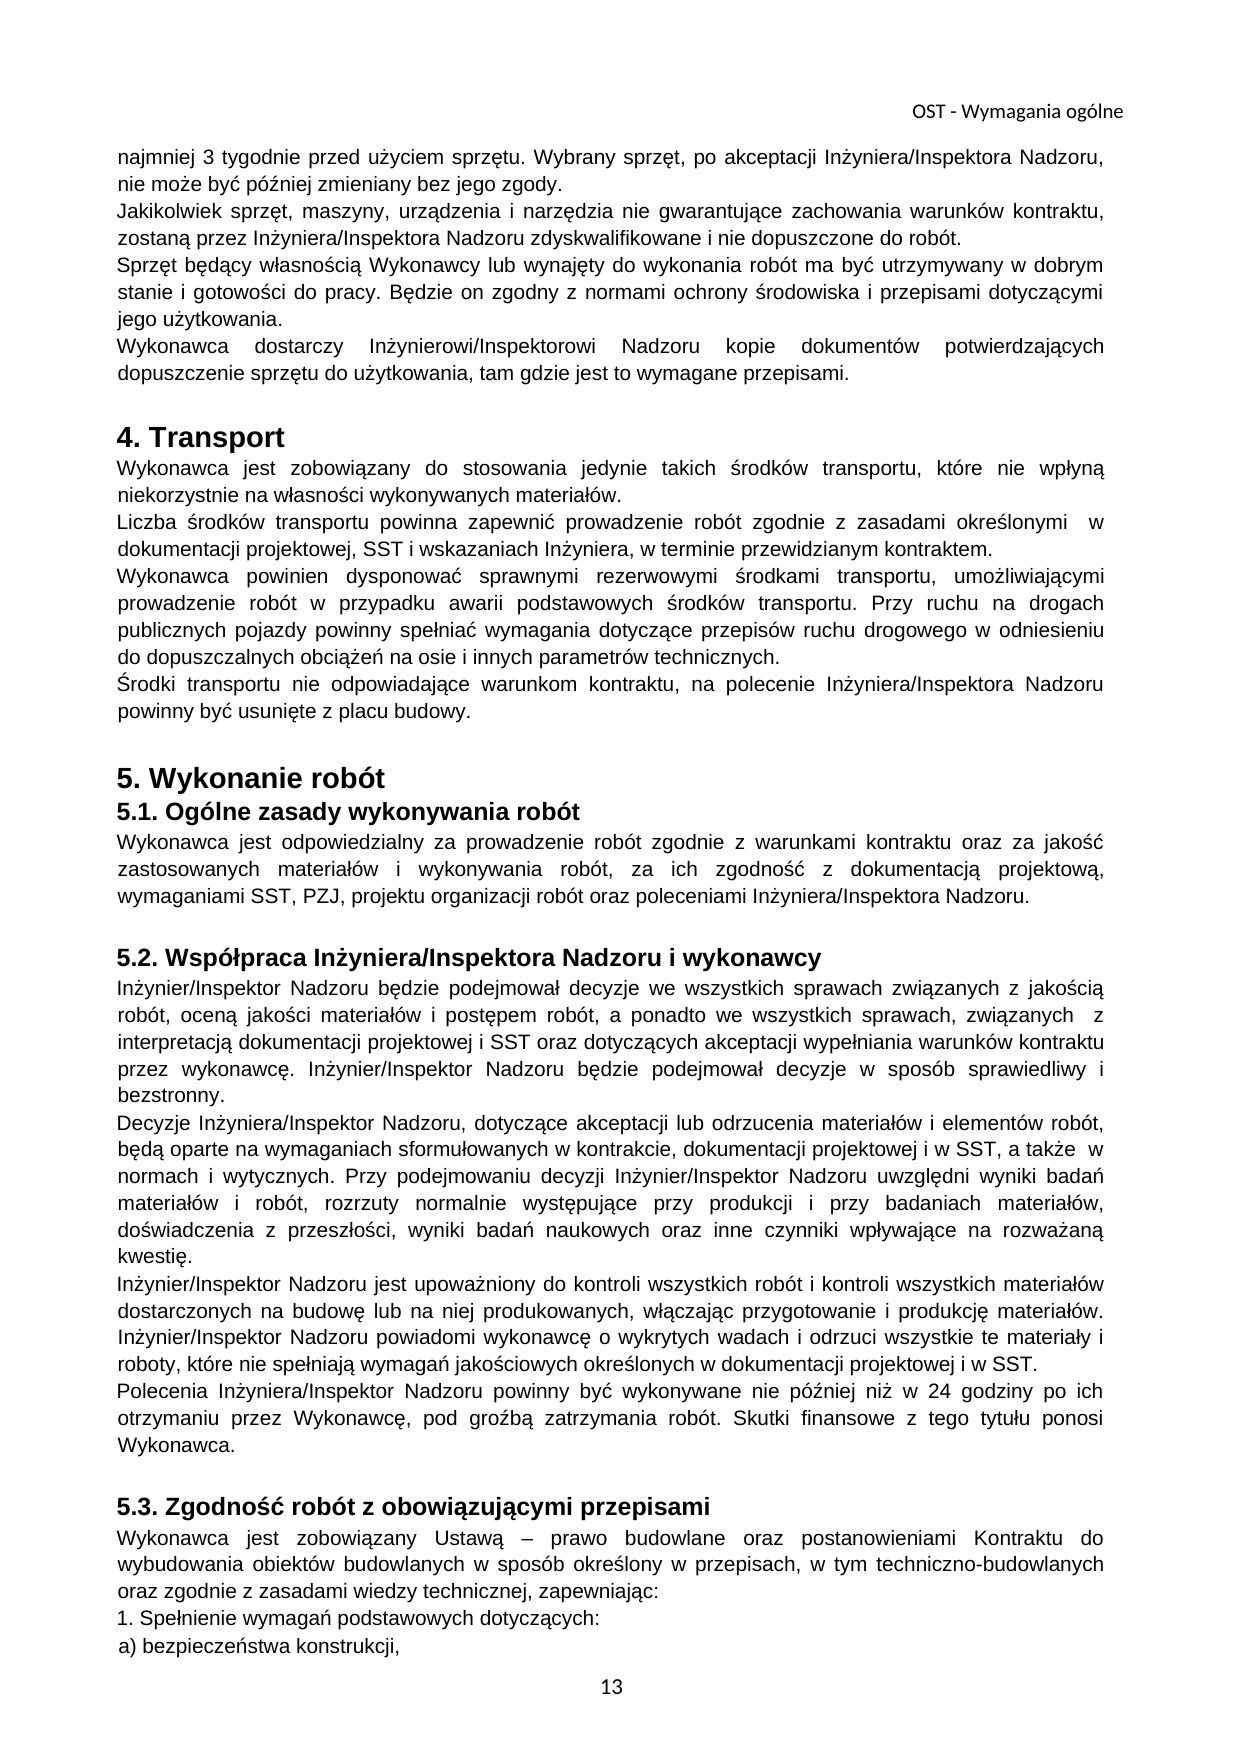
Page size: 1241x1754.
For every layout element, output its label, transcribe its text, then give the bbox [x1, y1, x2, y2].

subtitle 5. Wykonanie robót [116, 761, 1105, 794]
text Sprzęt będący własnością Wykonawcy lub wynajęty do wykonania robót ma być utrzymywany w dobrym stanie i gotowości do pracy. Będzie on zgodny z normami ochrony środowiska i przepisami dotyczącymi jego użytkowania. [116, 253, 1105, 330]
text 5.2. Współpraca Inżyniera/Inspektora Nadzoru i wykonawcy [116, 943, 1106, 972]
text 5.3. Zgodność robót z obowiązującymi przepisami [116, 1492, 1106, 1521]
text Wykonawca dostarczy Inżynierowi/Inspektorowi Nadzoru kopie dokumentów potwierdzających dopuszczenie sprzętu do użytkowania, tam gdzie jest to wymagane przepisami. [116, 334, 1105, 384]
text Środki transportu nie odpowiadające warunkom kontraktu, na polecenie Inżyniera/Inspektora Nadzoru powinny być usunięte z placu budowy. [116, 672, 1105, 722]
text 5.1. Ogólne zasady wykonywania robót [116, 797, 1106, 826]
text Polecenia Inżyniera/Inspektor Nadzoru powinny być wykonywane nie później niż w 24 godziny po ich otrzymaniu przez Wykonawcę, pod groźbą zatrzymania robót. Skutki finansowe z tego tytułu ponosi Wykonawca. [116, 1379, 1105, 1457]
subtitle 4. Transport [116, 419, 1105, 453]
list bezpieczeństwa konstrukcji, [118, 1633, 1105, 1657]
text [116, 145, 1105, 196]
text Inżynier/Inspektor Nadzoru będzie podejmował decyzje we wszystkich sprawach związanych z jakością robót, oceną jakości materiałów i postępem robót, a ponadto we wszystkich sprawach, związanych z interpretacją dokumentacji projektowej i SST oraz dotyczących akceptacji wypełniania warunków kontraktu przez wykonawcę. Inżynier/Inspektor Nadzoru będzie podejmował decyzje w sposób sprawiedliwy i bezstronny. [116, 976, 1105, 1107]
text Wykonawca jest odpowiedzialny za prowadzenie robót zgodnie z warunkami kontraktu oraz za jakość zastosowanych materiałów i wykonywania robót, za ich zgodność z dokumentacją projektową, wymaganiami SST, PZJ, projektu organizacji robót oraz poleceniami Inżyniera/Inspektora Nadzoru. [116, 830, 1105, 907]
text 1. Spełnienie wymagań podstawowych dotyczących: [116, 1606, 1105, 1630]
text Wykonawca jest zobowiązany do stosowania jedynie takich środków transportu, które nie wpłyną niekorzystnie na własności wykonywanych materiałów. [116, 456, 1105, 507]
text Wykonawca powinien dysponować sprawnymi rezerwowymi środkami transportu, umożliwiającymi prowadzenie robót w przypadku awarii podstawowych środków transportu. Przy ruchu na drogach publicznych pojazdy powinny spełniać wymagania dotyczące przepisów ruchu drogowego w odniesieniu do dopuszczalnych obciążeń na osie i innych parametrów technicznych. [116, 564, 1105, 668]
text Jakikolwiek sprzęt, maszyny, urządzenia i narzędzia nie gwarantujące zachowania warunków kontraktu, zostaną przez Inżyniera/Inspektora Nadzoru zdyskwalifikowane i nie dopuszczone do robót. [116, 199, 1105, 249]
text Wykonawca jest zobowiązany Ustawą – prawo budowlane oraz postanowieniami Kontraktu do wybudowania obiektów budowlanych w sposób określony w przepisach, w tym techniczno-budowlanych oraz zgodnie z zasadami wiedzy technicznej, zapewniając: [116, 1525, 1105, 1603]
text Decyzje Inżyniera/Inspektor Nadzoru, dotyczące akceptacji lub odrzucenia materiałów i elementów robót, będą oparte na wymaganiach sformułowanych w kontrakcie, dokumentacji projektowej i w SST, a także w normach i wytycznych. Przy podejmowaniu decyzji Inżynier/Inspektor Nadzoru uwzględni wyniki badań materiałów i robót, rozrzuty normalnie występujące przy produkcji i przy badaniach materiałów, doświadczenia z przeszłości, wyniki badań naukowych oraz inne czynniki wpływające na rozważaną kwestię. [116, 1111, 1105, 1268]
text Liczba środków transportu powinna zapewnić prowadzenie robót zgodnie z zasadami określonymi w dokumentacji projektowej, SST i wskazaniach Inżyniera, w terminie przewidzianym kontraktem. [116, 510, 1105, 561]
text Inżynier/Inspektor Nadzoru jest upoważniony do kontroli wszystkich robót i kontroli wszystkich materiałów dostarczonych na budowę lub na niej produkowanych, włączając przygotowanie i produkcję materiałów. Inżynier/Inspektor Nadzoru powiadomi wykonawcę o wykrytych wadach i odrzuci wszystkie te materiały i roboty, które nie spełniają wymagań jakościowych określonych w dokumentacji projektowej i w SST. [116, 1272, 1105, 1376]
